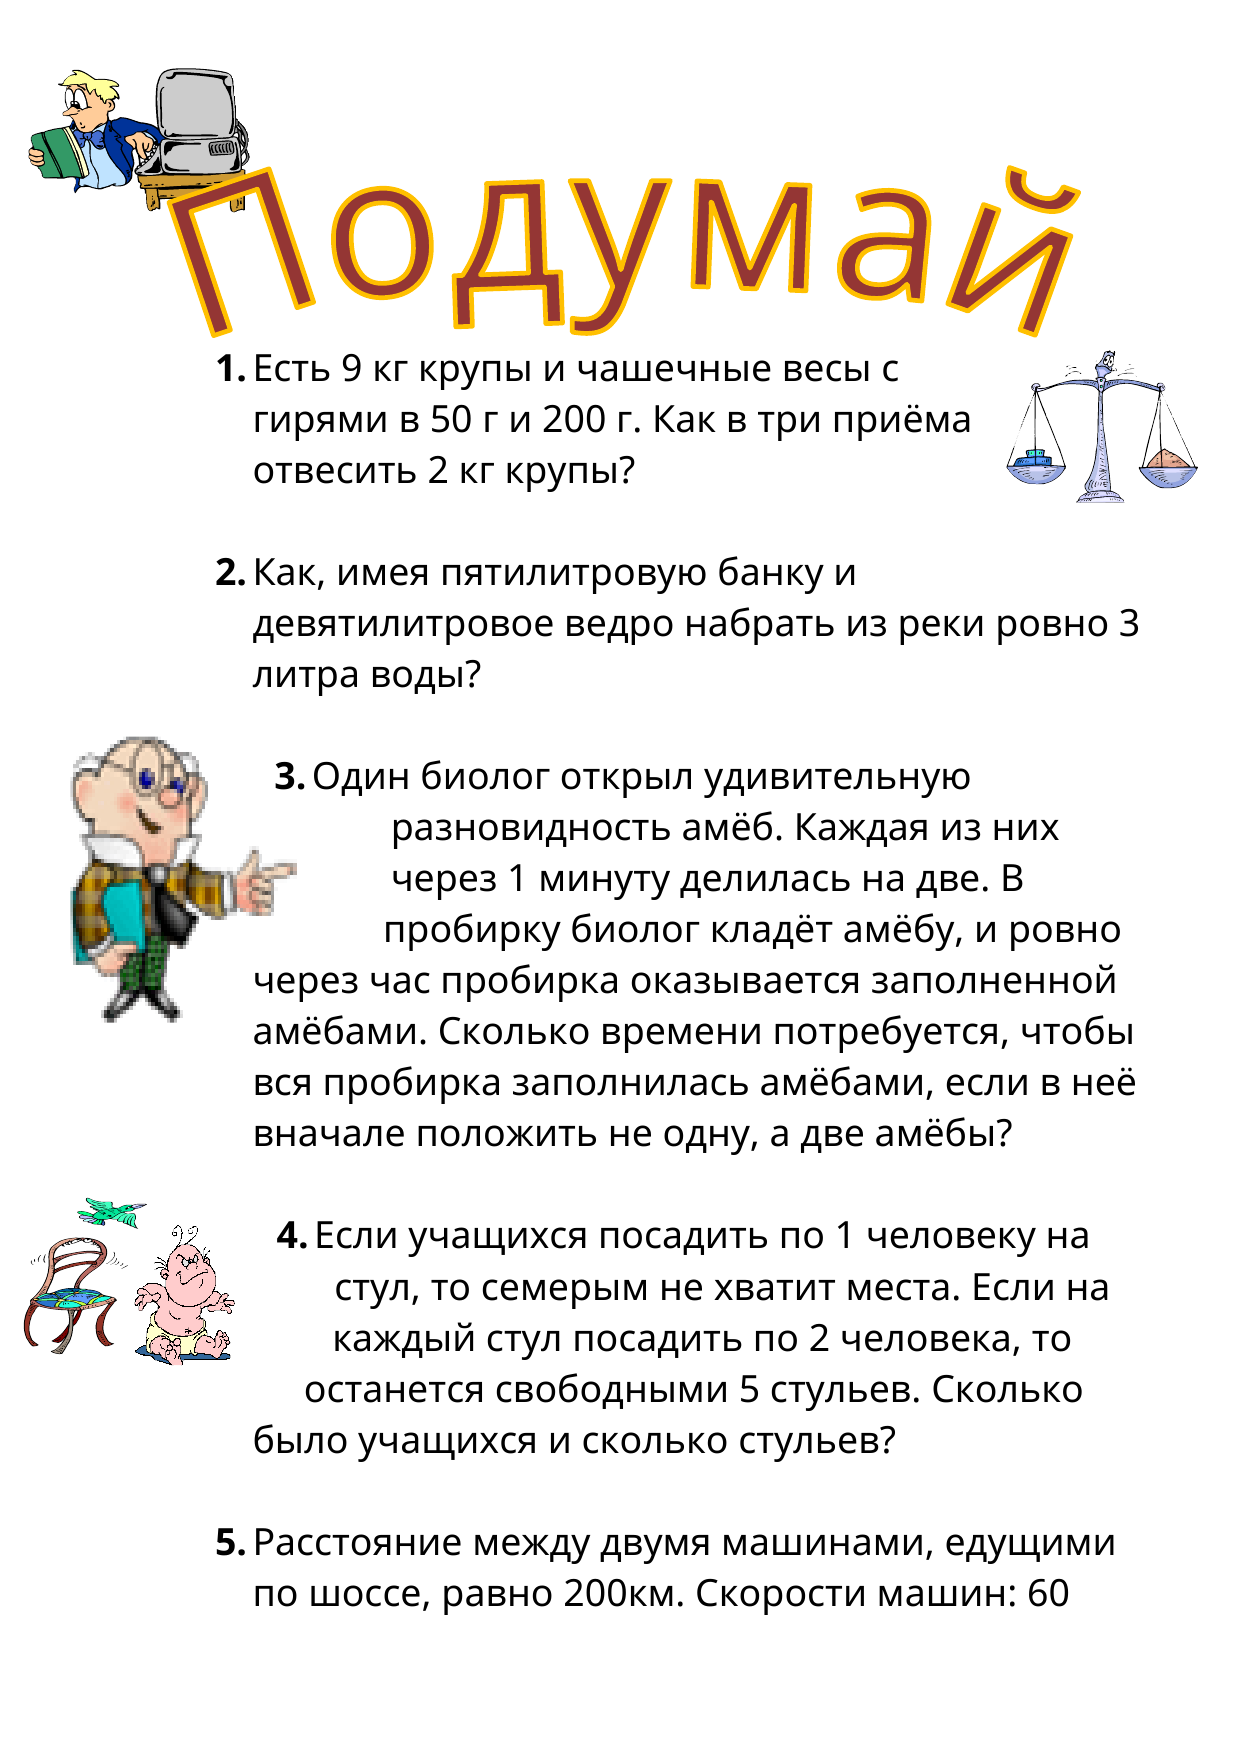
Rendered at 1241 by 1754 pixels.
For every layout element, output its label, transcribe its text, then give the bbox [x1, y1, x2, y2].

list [215, 1515, 1152, 1617]
list Есть 9 кг крупы и чашечные весы с гирями в 50 г и 200 г. Как в три приёма отвесить 2 кг крупы? [215, 341, 1152, 494]
picture [70, 736, 297, 1019]
picture [131, 1221, 241, 1366]
list Как, имея пятилитровую банку и девятилитровое ведро набрать из реки ровно 3 литра воды? [215, 545, 1152, 698]
list Если учащихся посадить по 1 человеку на стул, то семерым не хватит места. Если на каждый стул посадить по 2 человека, то останется свободными 5 стульев. Сколько было учащихся и сколько стульев? [215, 1209, 1152, 1464]
list Один биолог открыл удивительную разновидность амёб. Каждая из них через 1 минуту делилась на две. В пробирку биолог кладёт амёбу, и ровно через час пробирка оказывается заполненной амёбами. Сколько времени потребуется, чтобы вся пробирка заполнилась амёбами, если в неё вначале положить не одну, а две амёбы? [215, 749, 1152, 1158]
